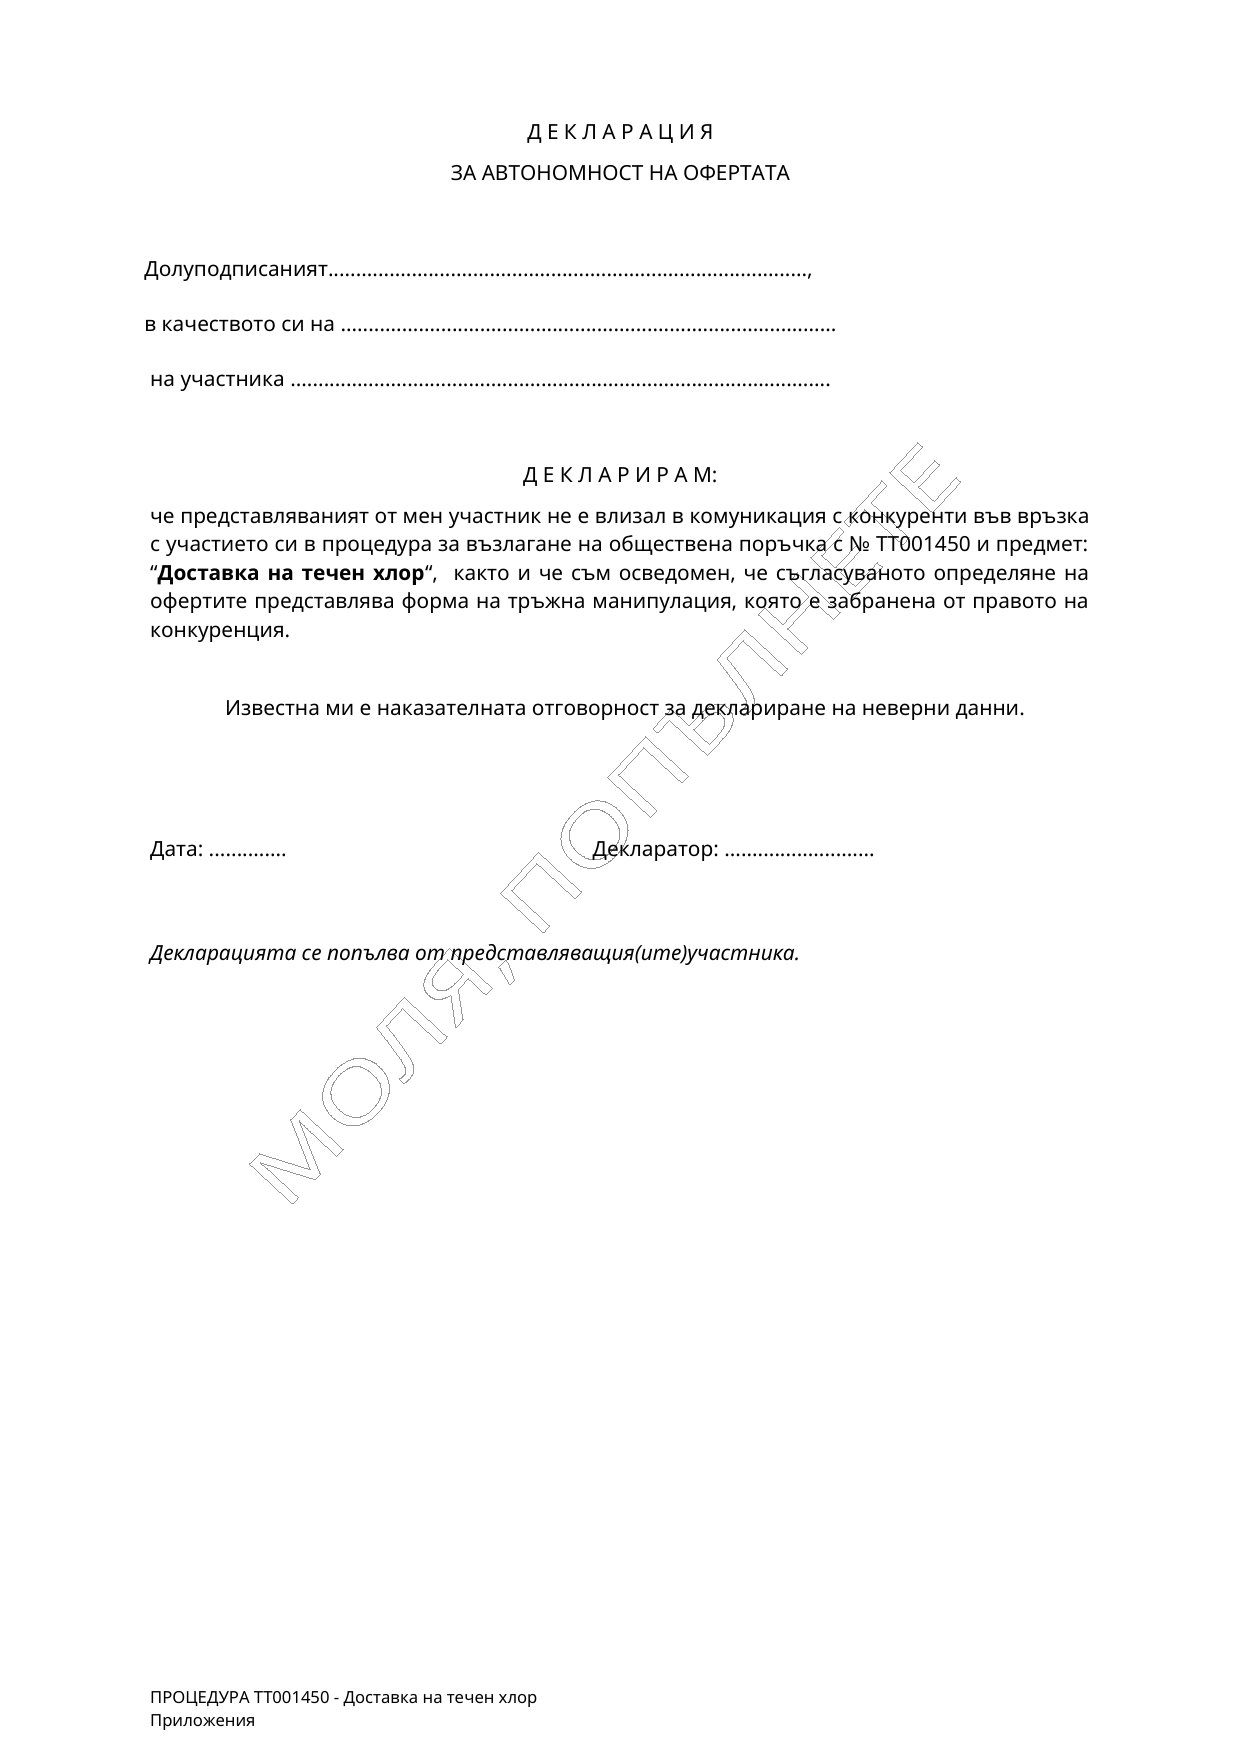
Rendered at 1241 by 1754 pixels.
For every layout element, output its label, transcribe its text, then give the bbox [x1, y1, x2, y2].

text Дата: .............. Декларатор: ........................... [150, 834, 1090, 863]
text Долуподписаният......................................................................................, [144, 254, 1090, 282]
text в качеството си на ......................................................................................... [144, 309, 1090, 337]
text Д Е К Л А Р И Р А М: [144, 460, 1090, 488]
text че представляваният от мен участник не е влизал в комуникация с конкуренти във връзка с участието си в процедура за възлагане на обществена поръчка с № ТТ001450 и предмет: “Доставка на течен хлор“, както и че съм осведомен, че съгласуваното определяне на офертите представлява форма на тръжна манипулация, която е забранена от правото на конкуренция. [150, 501, 1090, 643]
text на участника ................................................................................................. [144, 364, 1090, 392]
text Декларацията се попълва от представляващия(ите)участника. [150, 938, 1090, 966]
text ЗА АВТОНОМНОСТ НА ОФЕРТАТА [144, 158, 1090, 186]
text Известна ми е наказателната отговорност за деклариране на неверни данни. [150, 693, 1090, 722]
text Д Е К Л А Р А Ц И Я [144, 117, 1090, 145]
